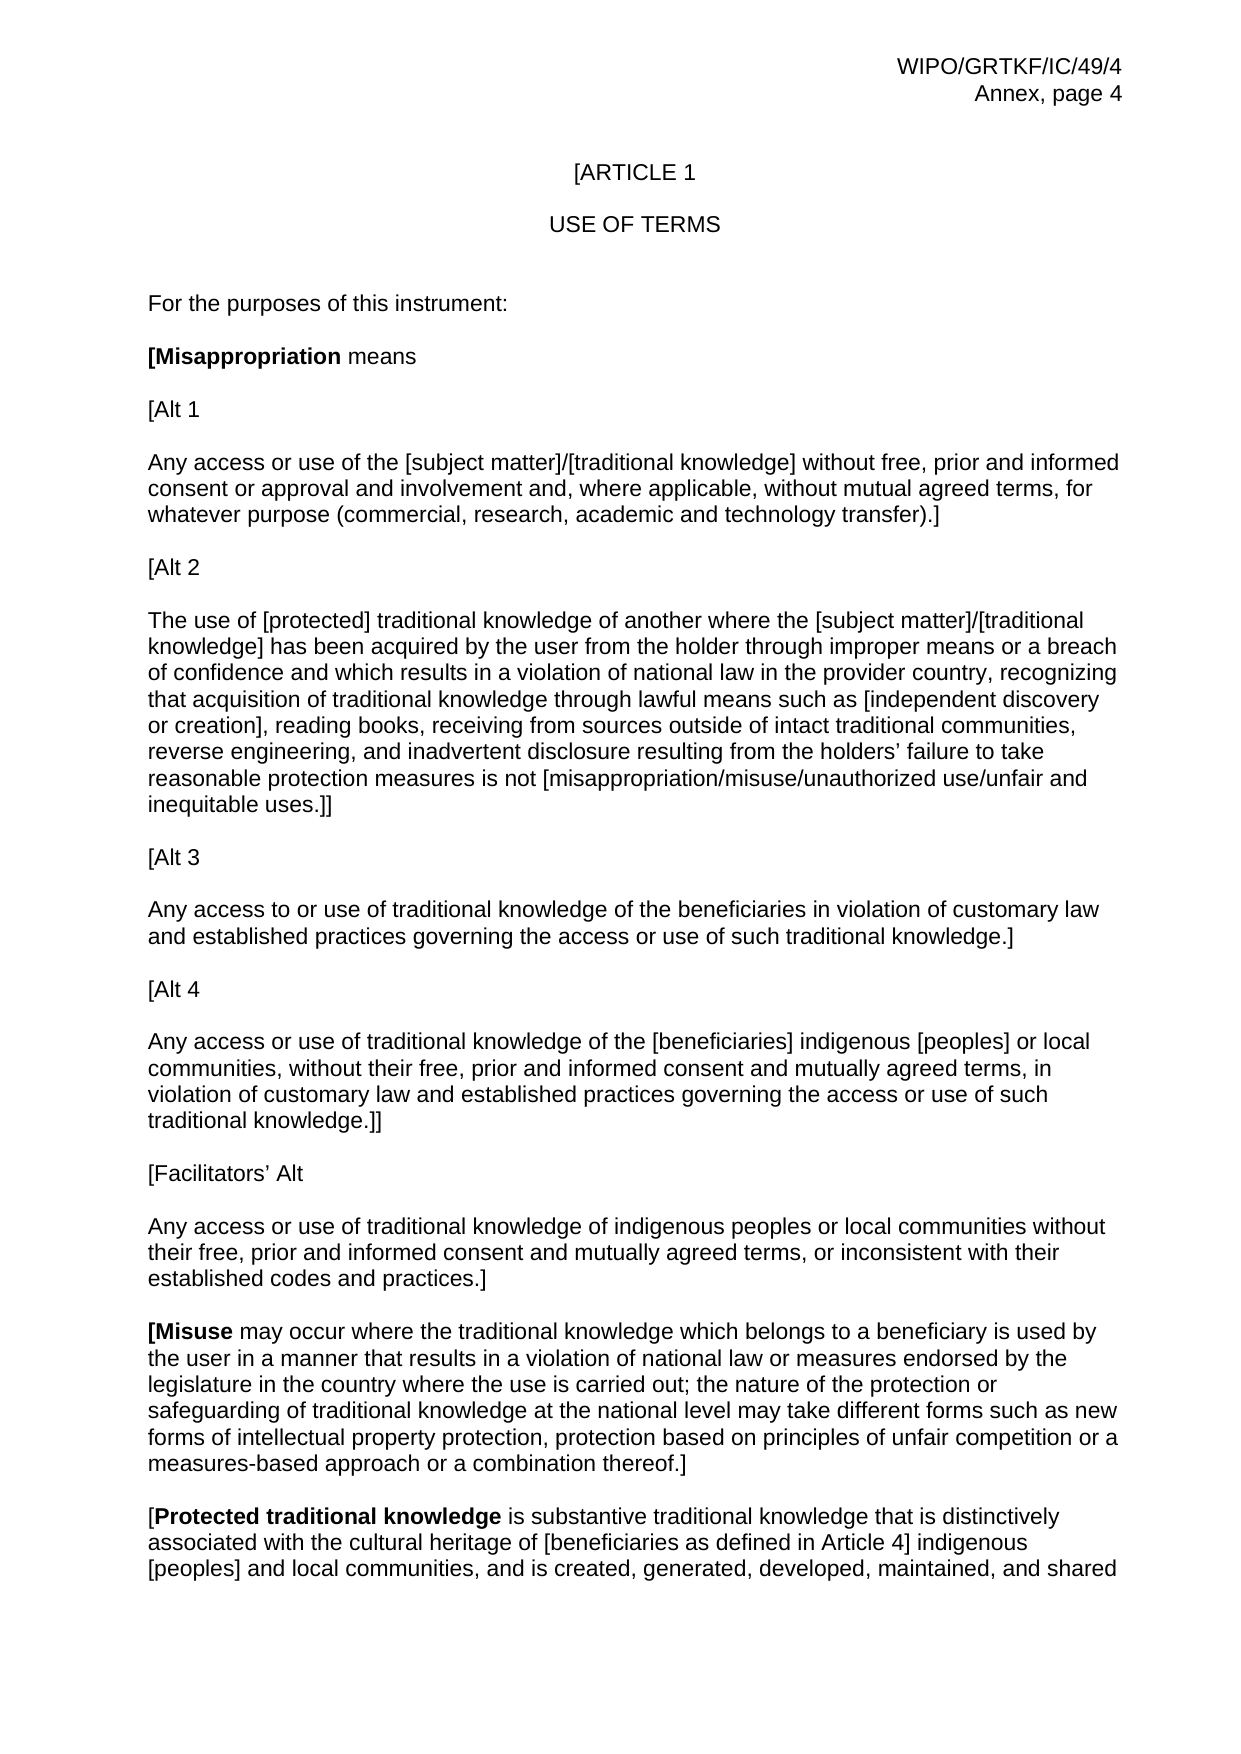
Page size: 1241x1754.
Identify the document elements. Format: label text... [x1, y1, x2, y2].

text [Alt 4 [148, 976, 1122, 1002]
text [Alt 1 [148, 396, 1122, 422]
text For the purposes of this instrument: [148, 290, 1122, 317]
text [Misappropriation means [148, 343, 1122, 369]
text Any access or use of traditional knowledge of the [beneficiaries] indigenous [peoples] or local communities, without their free, prior and informed consent and mutually agreed terms, in violation of customary law and established practices governing the access or use of such traditional knowledge.]] [148, 1028, 1122, 1134]
text [Misuse may occur where the traditional knowledge which belongs to a beneficiary is used by the user in a manner that results in a violation of national law or measures endorsed by the legislature in the country where the use is carried out; the nature of the protection or safeguarding of traditional knowledge at the national level may take different forms such as new forms of intellectual property protection, protection based on principles of unfair competition or a measures-based approach or a combination thereof.] [148, 1318, 1122, 1476]
text [Alt 3 [148, 844, 1122, 870]
text [Alt 2 [148, 554, 1122, 580]
text Any access or use of the [subject matter]/[traditional knowledge] without free, prior and informed consent or approval and involvement and, where applicable, without mutual agreed terms, for whatever purpose (commercial, research, academic and technology transfer).] [148, 448, 1122, 527]
text USE OF TERMS [148, 211, 1122, 238]
text The use of [protected] traditional knowledge of another where the [subject matter]/[traditional knowledge] has been acquired by the user from the holder through improper means or a breach of confidence and which results in a violation of national law in the provider country, recognizing that acquisition of traditional knowledge through lawful means such as [independent discovery or creation], reading books, receiving from sources outside of intact traditional communities, reverse engineering, and inadvertent disclosure resulting from the holders’ failure to take reasonable protection measures is not [misappropriation/misuse/unauthorized use/unfair and inequitable uses.]] [148, 607, 1122, 817]
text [148, 1503, 1122, 1582]
text Any access to or use of traditional knowledge of the beneficiaries in violation of customary law and established practices governing the access or use of such traditional knowledge.] [148, 896, 1122, 949]
text [Facilitators’ Alt [148, 1160, 1122, 1186]
text [ARTICLE 1 [148, 158, 1122, 185]
text Any access or use of traditional knowledge of indigenous peoples or local communities without their free, prior and informed consent and mutually agreed terms, or inconsistent with their established codes and practices.] [148, 1213, 1122, 1292]
